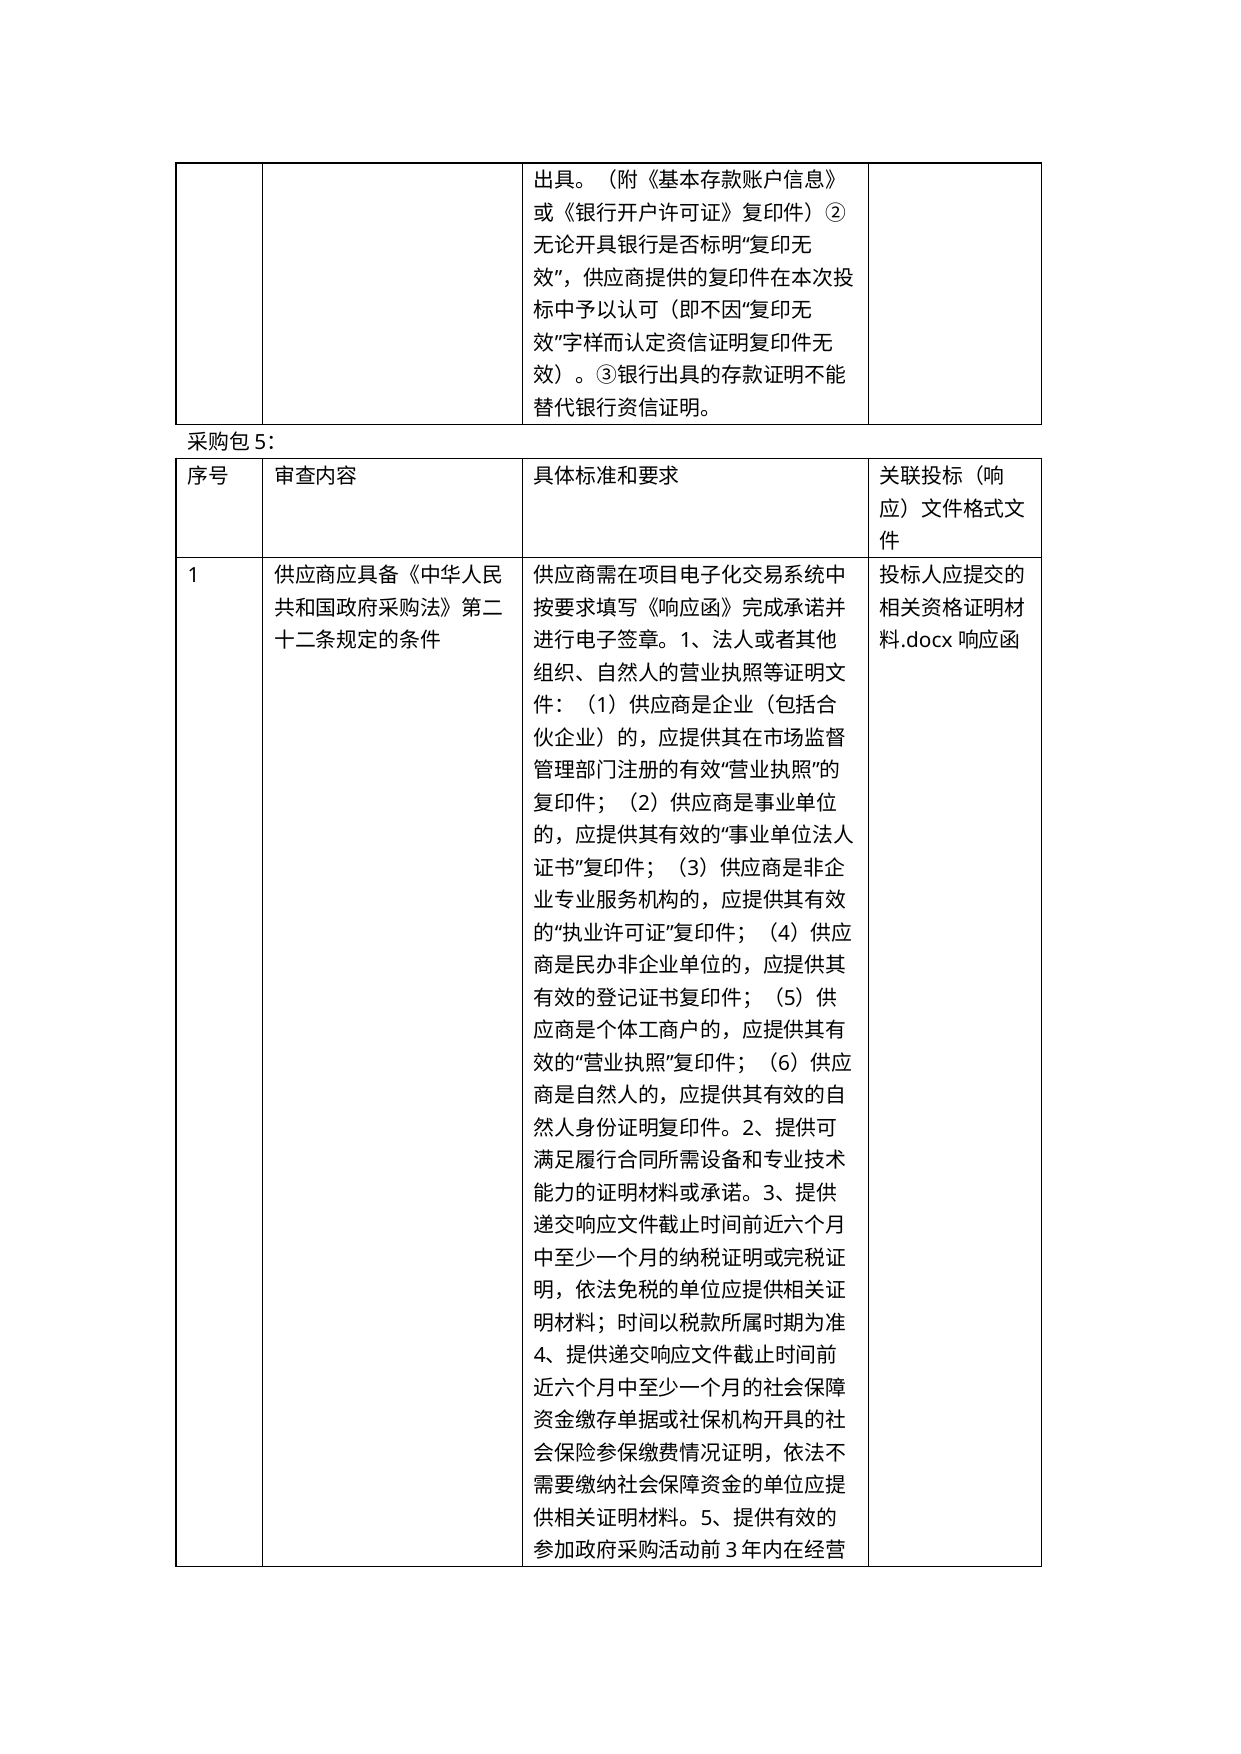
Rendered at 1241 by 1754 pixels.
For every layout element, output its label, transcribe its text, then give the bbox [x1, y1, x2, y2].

table_cell 2 [177, 164, 262, 423]
table_header 审查内容 [263, 459, 522, 557]
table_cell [523, 164, 868, 423]
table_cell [869, 164, 1041, 423]
text 采购包5： [187, 425, 1053, 458]
table_header 序号 [177, 459, 262, 557]
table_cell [263, 164, 522, 423]
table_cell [523, 558, 868, 1566]
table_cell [263, 558, 522, 1566]
table_header 具体标准和要求 [523, 459, 868, 557]
table_cell 1 [177, 558, 262, 1566]
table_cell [869, 558, 1041, 1566]
table_header 关联投标（响应）文件格式文件 [869, 459, 1041, 557]
